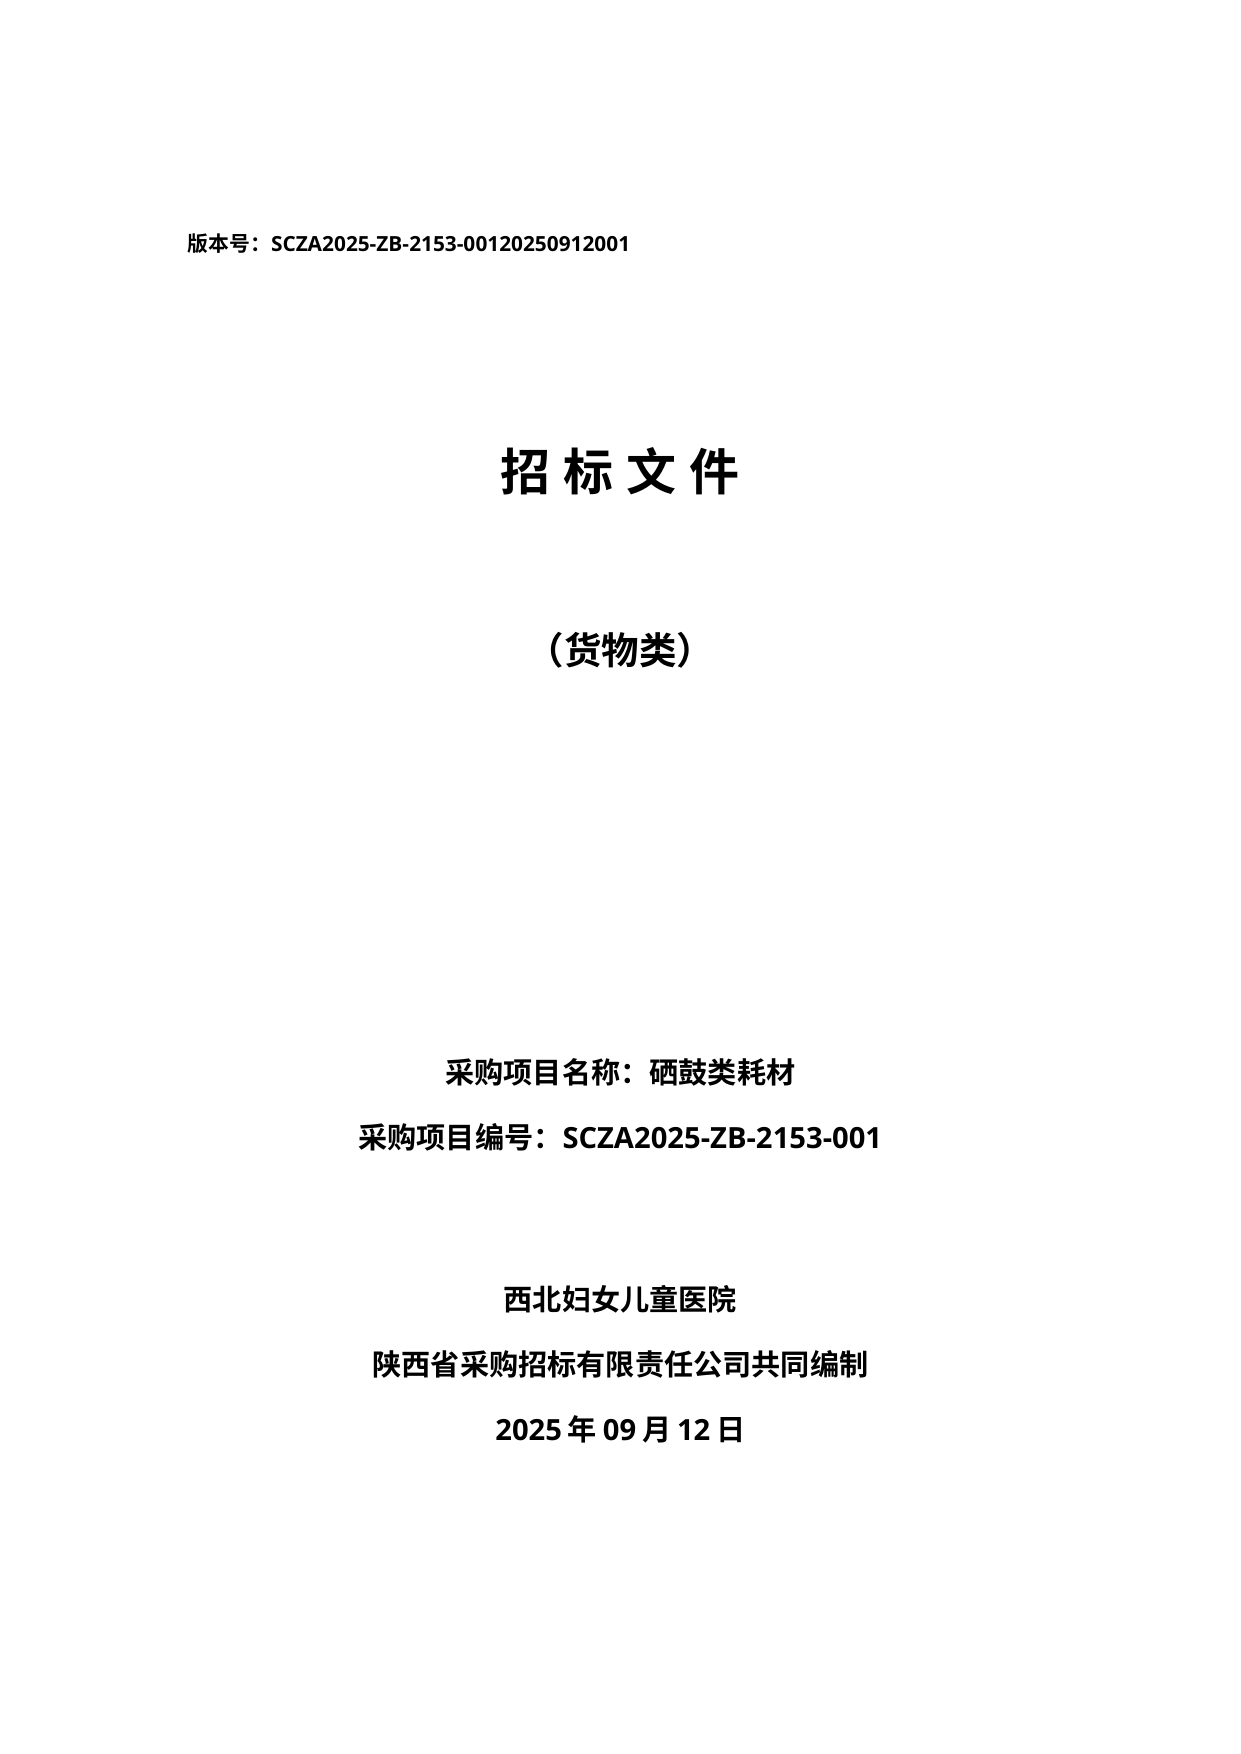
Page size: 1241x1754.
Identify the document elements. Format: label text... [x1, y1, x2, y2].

text 陕西省采购招标有限责任公司共同编制 [187, 1332, 1053, 1397]
text 采购项目名称：硒鼓类耗材 [187, 1039, 1053, 1104]
text 招 标 文 件 [187, 422, 1053, 617]
text 采购项目编号：SCZA2025-ZB-2153-001 [187, 1104, 1053, 1267]
text （货物类） [187, 617, 1053, 1039]
text 2025年09月12日 [187, 1397, 1053, 1462]
text 西北妇女儿童医院 [187, 1267, 1053, 1332]
text 版本号：SCZA2025-ZB-2153-00120250912001 [187, 227, 1053, 422]
